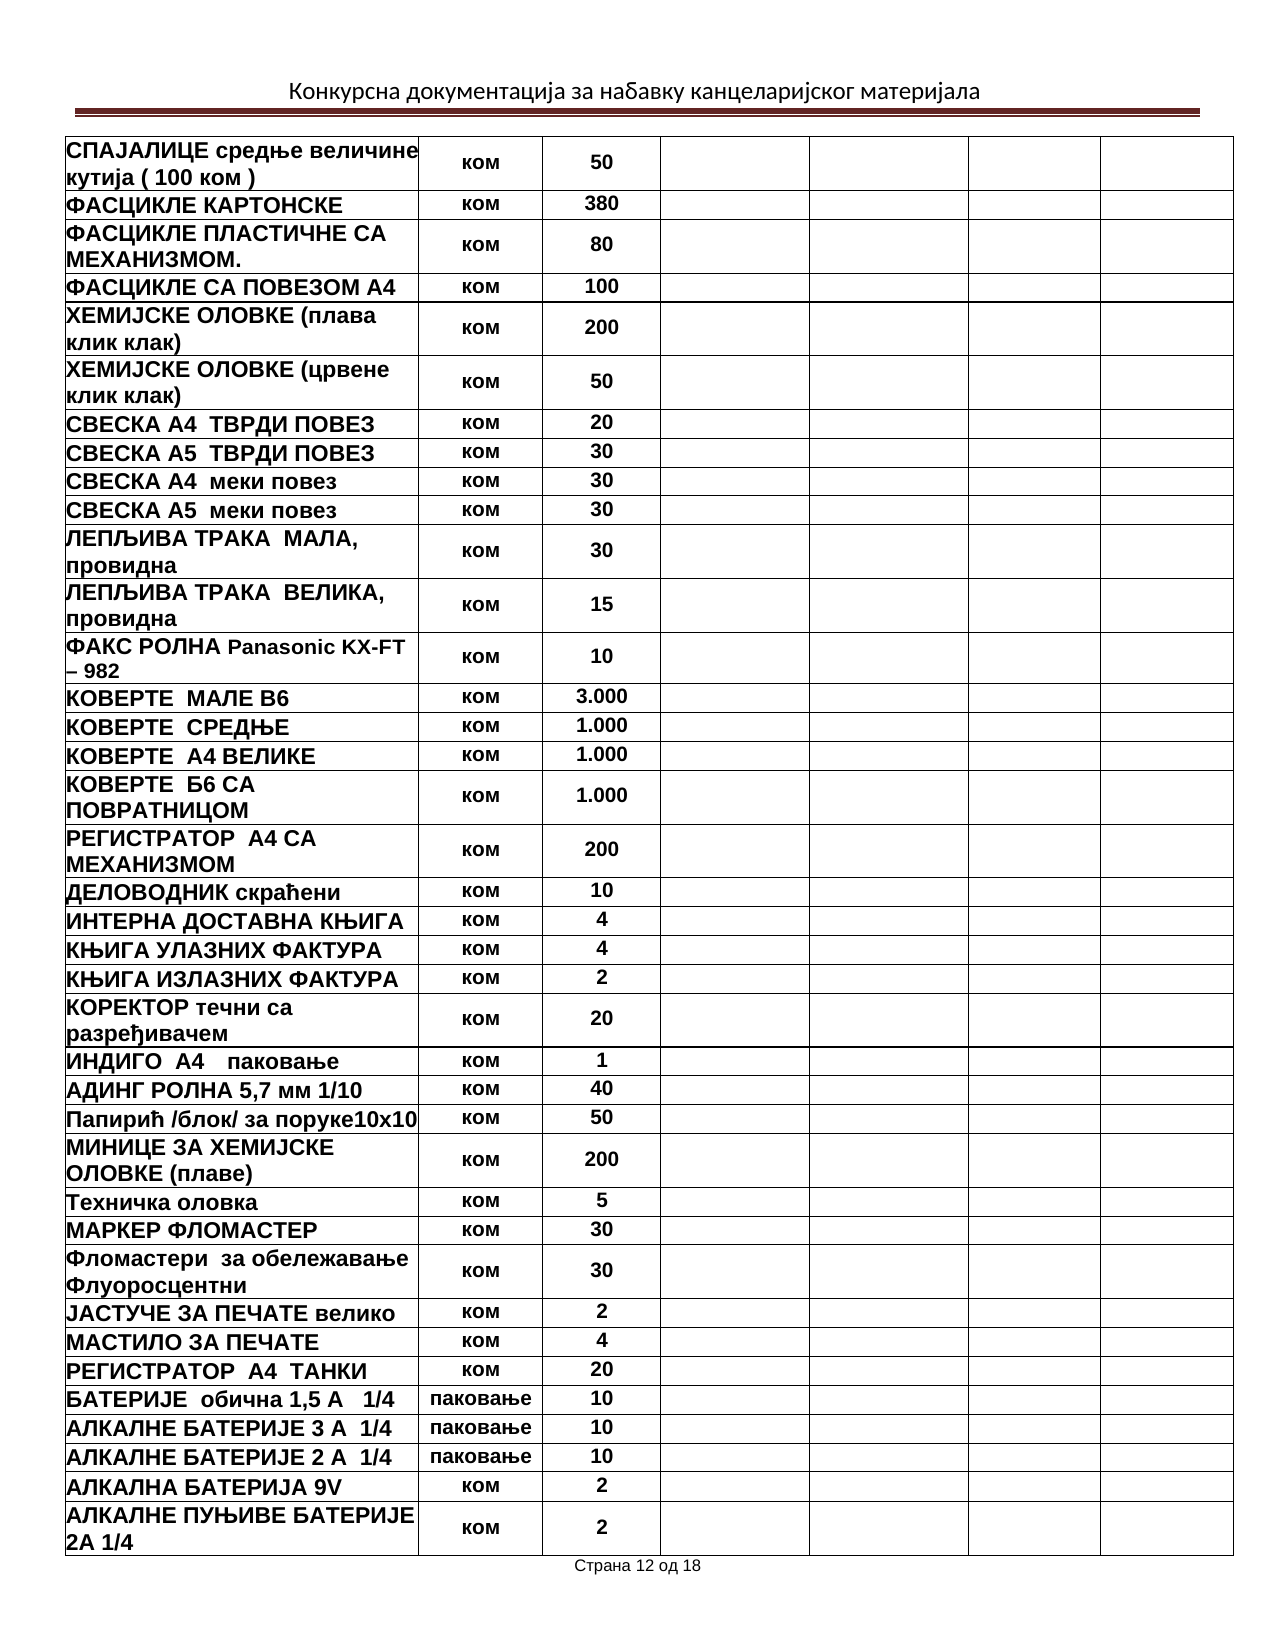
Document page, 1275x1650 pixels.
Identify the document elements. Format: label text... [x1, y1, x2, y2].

table_cell [661, 684, 809, 712]
table_cell [661, 1188, 809, 1216]
table_cell [1101, 965, 1233, 993]
table_cell ХЕМИЈСКЕ ОЛОВКЕ (плава клик клак) [66, 303, 418, 355]
table_cell ЛЕПЉИВА ТРАКА ВЕЛИКА, провидна [66, 579, 418, 632]
table_cell [810, 1076, 968, 1104]
table_cell [661, 468, 809, 495]
table_cell РЕГИСТРАТОР А4 ТАНКИ [66, 1357, 418, 1385]
table_cell [969, 1502, 1100, 1555]
table_cell [969, 684, 1100, 712]
table_cell Папирић /блок/ за поруке10х10 [66, 1105, 418, 1133]
table_cell [1101, 1188, 1233, 1216]
table_cell [1101, 1134, 1233, 1187]
table_cell [661, 220, 809, 272]
table_cell [661, 1357, 809, 1385]
table_cell [1101, 1502, 1233, 1555]
table_cell ком [419, 439, 542, 467]
table_cell [661, 994, 809, 1046]
table_cell [1101, 1444, 1233, 1471]
table_cell [969, 1357, 1100, 1385]
table_cell РЕГИСТРАТОР А4 СА МЕХАНИЗМОМ [66, 825, 418, 877]
table_cell ком [419, 410, 542, 438]
table_cell ком [419, 878, 542, 906]
table_cell [810, 1245, 968, 1298]
table_cell [1101, 713, 1233, 741]
table_cell [810, 1217, 968, 1244]
table_cell 30 [543, 1217, 660, 1244]
table_cell 30 [543, 468, 660, 495]
table_cell [661, 1415, 809, 1442]
table_cell [969, 771, 1100, 823]
table_cell [1101, 1105, 1233, 1133]
table_cell [969, 410, 1100, 438]
table_cell 5 [543, 1188, 660, 1216]
table_cell 2 [543, 965, 660, 993]
table_cell 10 [543, 1415, 660, 1442]
table_cell [969, 525, 1100, 578]
table_cell СПАЈАЛИЦЕ средње величине кутија ( 100 ком ) [66, 137, 418, 190]
table_cell [661, 936, 809, 964]
table_cell КОВЕРТЕ СРЕДЊЕ [66, 713, 418, 741]
table_cell [810, 1502, 968, 1555]
table_cell [1101, 525, 1233, 578]
table_cell [1101, 356, 1233, 409]
table_cell ИНДИГО А4 паковање [66, 1048, 418, 1075]
table_cell [661, 1502, 809, 1555]
table_cell [661, 1328, 809, 1356]
table_cell ХЕМИЈСКЕ ОЛОВКЕ (црвене клик клак) [66, 356, 418, 409]
table_cell [810, 1357, 968, 1385]
table_cell паковање [419, 1415, 542, 1442]
table_cell [661, 965, 809, 993]
table_cell [661, 1076, 809, 1104]
table_cell [969, 191, 1100, 219]
table_cell [969, 1048, 1100, 1075]
table_cell [1101, 137, 1233, 190]
table_cell ком [419, 1472, 542, 1501]
table_cell [969, 1328, 1100, 1356]
table_cell [1101, 496, 1233, 524]
table_cell 4 [543, 936, 660, 964]
table_cell [969, 825, 1100, 877]
table_cell [1101, 1245, 1233, 1298]
table_cell АЛКАЛНЕ БАТЕРИЈЕ 2 А 1/4 [66, 1444, 418, 1471]
table_cell [661, 303, 809, 355]
table_cell [969, 1188, 1100, 1216]
table_cell [1101, 1357, 1233, 1385]
table_cell АЛКАЛНЕ ПУЊИВЕ БАТЕРИЈЕ 2А 1/4 [66, 1502, 418, 1555]
table_cell 20 [543, 410, 660, 438]
table_cell [1101, 936, 1233, 964]
table_cell 200 [543, 303, 660, 355]
table_cell ЛЕПЉИВА ТРАКА МАЛА, провидна [66, 525, 418, 578]
table_cell [1101, 742, 1233, 770]
table_cell ком [419, 468, 542, 495]
table_cell АДИНГ РОЛНА 5,7 мм 1/10 [66, 1076, 418, 1104]
table_cell ДЕЛОВОДНИК скраћени [66, 878, 418, 906]
table_cell [661, 1245, 809, 1298]
table_cell МИНИЦЕ ЗА ХЕМИЈСКЕ ОЛОВКЕ (плаве) [66, 1134, 418, 1187]
table_cell СВЕСКА А5 меки повез [66, 496, 418, 524]
table_cell [810, 439, 968, 467]
table_cell ЈАСТУЧЕ ЗА ПЕЧАТЕ велико [66, 1299, 418, 1327]
table_cell 1.000 [543, 713, 660, 741]
table_cell [969, 1105, 1100, 1133]
table_cell 10 [543, 633, 660, 683]
table_cell [810, 684, 968, 712]
table_cell [969, 356, 1100, 409]
table_cell [1101, 825, 1233, 877]
table_cell [661, 771, 809, 823]
table_cell 100 [543, 274, 660, 301]
table_cell ком [419, 1217, 542, 1244]
table_cell паковање [419, 1386, 542, 1413]
table_cell 4 [543, 1328, 660, 1356]
table_cell 3.000 [543, 684, 660, 712]
table_cell [1101, 410, 1233, 438]
table_cell ком [419, 1105, 542, 1133]
table_cell КОВЕРТЕ А4 ВЕЛИКЕ [66, 742, 418, 770]
table_cell [969, 633, 1100, 683]
table_cell [661, 825, 809, 877]
table_cell [1101, 684, 1233, 712]
table_cell [969, 713, 1100, 741]
table_cell [661, 1444, 809, 1471]
table_cell [661, 1217, 809, 1244]
table_cell [1101, 220, 1233, 272]
table_cell [810, 936, 968, 964]
table_cell [969, 1444, 1100, 1471]
table_cell [810, 137, 968, 190]
table_cell [969, 1134, 1100, 1187]
table_cell [1101, 994, 1233, 1046]
table_cell ком [419, 220, 542, 272]
table_cell [661, 496, 809, 524]
table_cell ком [419, 356, 542, 409]
table_cell ком [419, 965, 542, 993]
table_cell [661, 633, 809, 683]
table_cell ком [419, 137, 542, 190]
table_cell [810, 1134, 968, 1187]
table_cell БАТЕРИЈЕ обична 1,5 А 1/4 [66, 1386, 418, 1413]
table_cell 200 [543, 1134, 660, 1187]
table_cell [969, 303, 1100, 355]
table_cell 30 [543, 1245, 660, 1298]
table_cell 2 [543, 1472, 660, 1501]
table_cell ФАСЦИКЛЕ КАРТОНСКЕ [66, 191, 418, 219]
table_cell [661, 274, 809, 301]
table_cell [810, 633, 968, 683]
table_cell [1101, 274, 1233, 301]
table_cell [969, 1245, 1100, 1298]
table_cell 10 [543, 878, 660, 906]
table_cell [1101, 878, 1233, 906]
table_cell 1.000 [543, 771, 660, 823]
table_cell [1101, 633, 1233, 683]
table_cell [810, 1472, 968, 1501]
table_cell [1101, 303, 1233, 355]
table_cell [810, 1415, 968, 1442]
table_cell [810, 1188, 968, 1216]
table_cell [1101, 579, 1233, 632]
table_cell [969, 1299, 1100, 1327]
table_cell ком [419, 191, 542, 219]
table_cell [969, 579, 1100, 632]
table_cell [1101, 907, 1233, 935]
table_cell [1101, 1472, 1233, 1501]
table_cell [661, 1299, 809, 1327]
table_cell ком [419, 1076, 542, 1104]
table_cell ком [419, 579, 542, 632]
table_cell ком [419, 713, 542, 741]
table_cell [1101, 439, 1233, 467]
table_cell [810, 191, 968, 219]
table_cell 50 [543, 1105, 660, 1133]
table_cell [661, 1472, 809, 1501]
table_cell [969, 137, 1100, 190]
table_cell ком [419, 742, 542, 770]
table_cell СВЕСКА А4 ТВРДИ ПОВЕЗ [66, 410, 418, 438]
table_cell [661, 579, 809, 632]
table_cell [969, 1386, 1100, 1413]
table_cell [1101, 1386, 1233, 1413]
table_cell ком [419, 1188, 542, 1216]
table_cell [661, 191, 809, 219]
table_cell [1101, 468, 1233, 495]
table_cell [1101, 771, 1233, 823]
table_cell ФАКС РОЛНА Panasonic KX-FТ – 982 [66, 633, 418, 683]
table_cell ком [419, 1299, 542, 1327]
table_cell 50 [543, 356, 660, 409]
table_cell 200 [543, 825, 660, 877]
table_cell [969, 1472, 1100, 1501]
table_cell [1101, 1328, 1233, 1356]
table_cell ком [419, 1245, 542, 1298]
table_cell 20 [543, 1357, 660, 1385]
table_cell ком [419, 303, 542, 355]
table_cell МАРКЕР ФЛОМАСТЕР [66, 1217, 418, 1244]
table_cell [661, 1386, 809, 1413]
table_cell ком [419, 1328, 542, 1356]
table_cell [969, 936, 1100, 964]
table_cell ком [419, 496, 542, 524]
table_cell 10 [543, 1386, 660, 1413]
table_cell [1101, 1217, 1233, 1244]
table_cell 50 [543, 137, 660, 190]
table_cell [661, 907, 809, 935]
table_cell 30 [543, 439, 660, 467]
table_cell [969, 468, 1100, 495]
table_cell 1.000 [543, 742, 660, 770]
table_cell [661, 1105, 809, 1133]
table_cell ком [419, 1502, 542, 1555]
table_cell ком [419, 525, 542, 578]
table_cell [1101, 1415, 1233, 1442]
table_cell [1101, 1076, 1233, 1104]
table_cell [969, 220, 1100, 272]
table_cell КОВЕРТЕ Б6 СА ПОВРАТНИЦОМ [66, 771, 418, 823]
table_cell [661, 1048, 809, 1075]
table_cell [810, 907, 968, 935]
table_cell ком [419, 1048, 542, 1075]
table_cell СВЕСКА А5 ТВРДИ ПОВЕЗ [66, 439, 418, 467]
table_cell [1101, 1048, 1233, 1075]
table_cell [661, 878, 809, 906]
table_cell [969, 274, 1100, 301]
table_cell [810, 771, 968, 823]
table_cell [1101, 191, 1233, 219]
table_cell [810, 468, 968, 495]
table_cell СВЕСКА А4 меки повез [66, 468, 418, 495]
table_cell ком [419, 825, 542, 877]
table_cell [810, 742, 968, 770]
table_cell [1101, 1299, 1233, 1327]
table_cell [661, 137, 809, 190]
table_cell КОРЕКТОР течни са разређивачем [66, 994, 418, 1046]
table_cell 2 [543, 1299, 660, 1327]
table_cell [969, 496, 1100, 524]
table_cell 30 [543, 525, 660, 578]
table_cell ком [419, 771, 542, 823]
table_cell [810, 496, 968, 524]
table_cell ФАСЦИКЛЕ СА ПОВЕЗОМ А4 [66, 274, 418, 301]
table_cell ком [419, 907, 542, 935]
table_cell ком [419, 633, 542, 683]
table_cell 15 [543, 579, 660, 632]
table_cell [810, 1048, 968, 1075]
table_cell [661, 410, 809, 438]
table_cell [969, 965, 1100, 993]
table_cell ком [419, 684, 542, 712]
table_cell [810, 994, 968, 1046]
table_cell [969, 1415, 1100, 1442]
table_cell [810, 1328, 968, 1356]
table_cell [810, 274, 968, 301]
table_cell Техничка оловка [66, 1188, 418, 1216]
table_cell 380 [543, 191, 660, 219]
table_cell [810, 356, 968, 409]
table_cell [969, 439, 1100, 467]
table_cell [969, 994, 1100, 1046]
table_cell [810, 579, 968, 632]
table_cell Фломастери за обележавање Флуоросцентни [66, 1245, 418, 1298]
table_cell паковање [419, 1444, 542, 1471]
table_cell КЊИГА ИЗЛАЗНИХ ФАКТУРА [66, 965, 418, 993]
table_cell [810, 1105, 968, 1133]
table_cell [661, 439, 809, 467]
table_cell 4 [543, 907, 660, 935]
table_cell [810, 1386, 968, 1413]
table_cell [969, 1217, 1100, 1244]
table_cell АЛКАЛНА БАТЕРИЈА 9V [66, 1472, 418, 1501]
table_cell 80 [543, 220, 660, 272]
table_cell ком [419, 936, 542, 964]
table_cell 40 [543, 1076, 660, 1104]
table_cell 2 [543, 1502, 660, 1555]
table_cell 10 [543, 1444, 660, 1471]
table_cell [661, 742, 809, 770]
table_cell [810, 1444, 968, 1471]
table_cell ком [419, 1357, 542, 1385]
table_cell ком [419, 994, 542, 1046]
table_cell [810, 825, 968, 877]
table_cell [661, 356, 809, 409]
table_cell 1 [543, 1048, 660, 1075]
table_cell ФАСЦИКЛЕ ПЛАСТИЧНЕ СА МЕХАНИЗМОМ. [66, 220, 418, 272]
table_cell АЛКАЛНЕ БАТЕРИЈЕ 3 А 1/4 [66, 1415, 418, 1442]
table_cell ИНТЕРНА ДОСТАВНА КЊИГА [66, 907, 418, 935]
table_cell [810, 1299, 968, 1327]
table_cell [969, 742, 1100, 770]
table_cell [810, 965, 968, 993]
table_cell КЊИГА УЛАЗНИХ ФАКТУРА [66, 936, 418, 964]
table_cell [810, 220, 968, 272]
table_cell ком [419, 1134, 542, 1187]
table_cell [969, 1076, 1100, 1104]
table_cell [969, 878, 1100, 906]
table_cell 20 [543, 994, 660, 1046]
table_cell [969, 907, 1100, 935]
table_cell [810, 525, 968, 578]
table_cell ком [419, 274, 542, 301]
table_cell [810, 303, 968, 355]
table_cell [810, 878, 968, 906]
table_cell 30 [543, 496, 660, 524]
table_cell [661, 1134, 809, 1187]
table_cell [810, 713, 968, 741]
table_cell МАСТИЛО ЗА ПЕЧАТЕ [66, 1328, 418, 1356]
table_cell [810, 410, 968, 438]
table_cell [661, 525, 809, 578]
table_cell КОВЕРТЕ МАЛЕ B6 [66, 684, 418, 712]
table_cell [661, 713, 809, 741]
